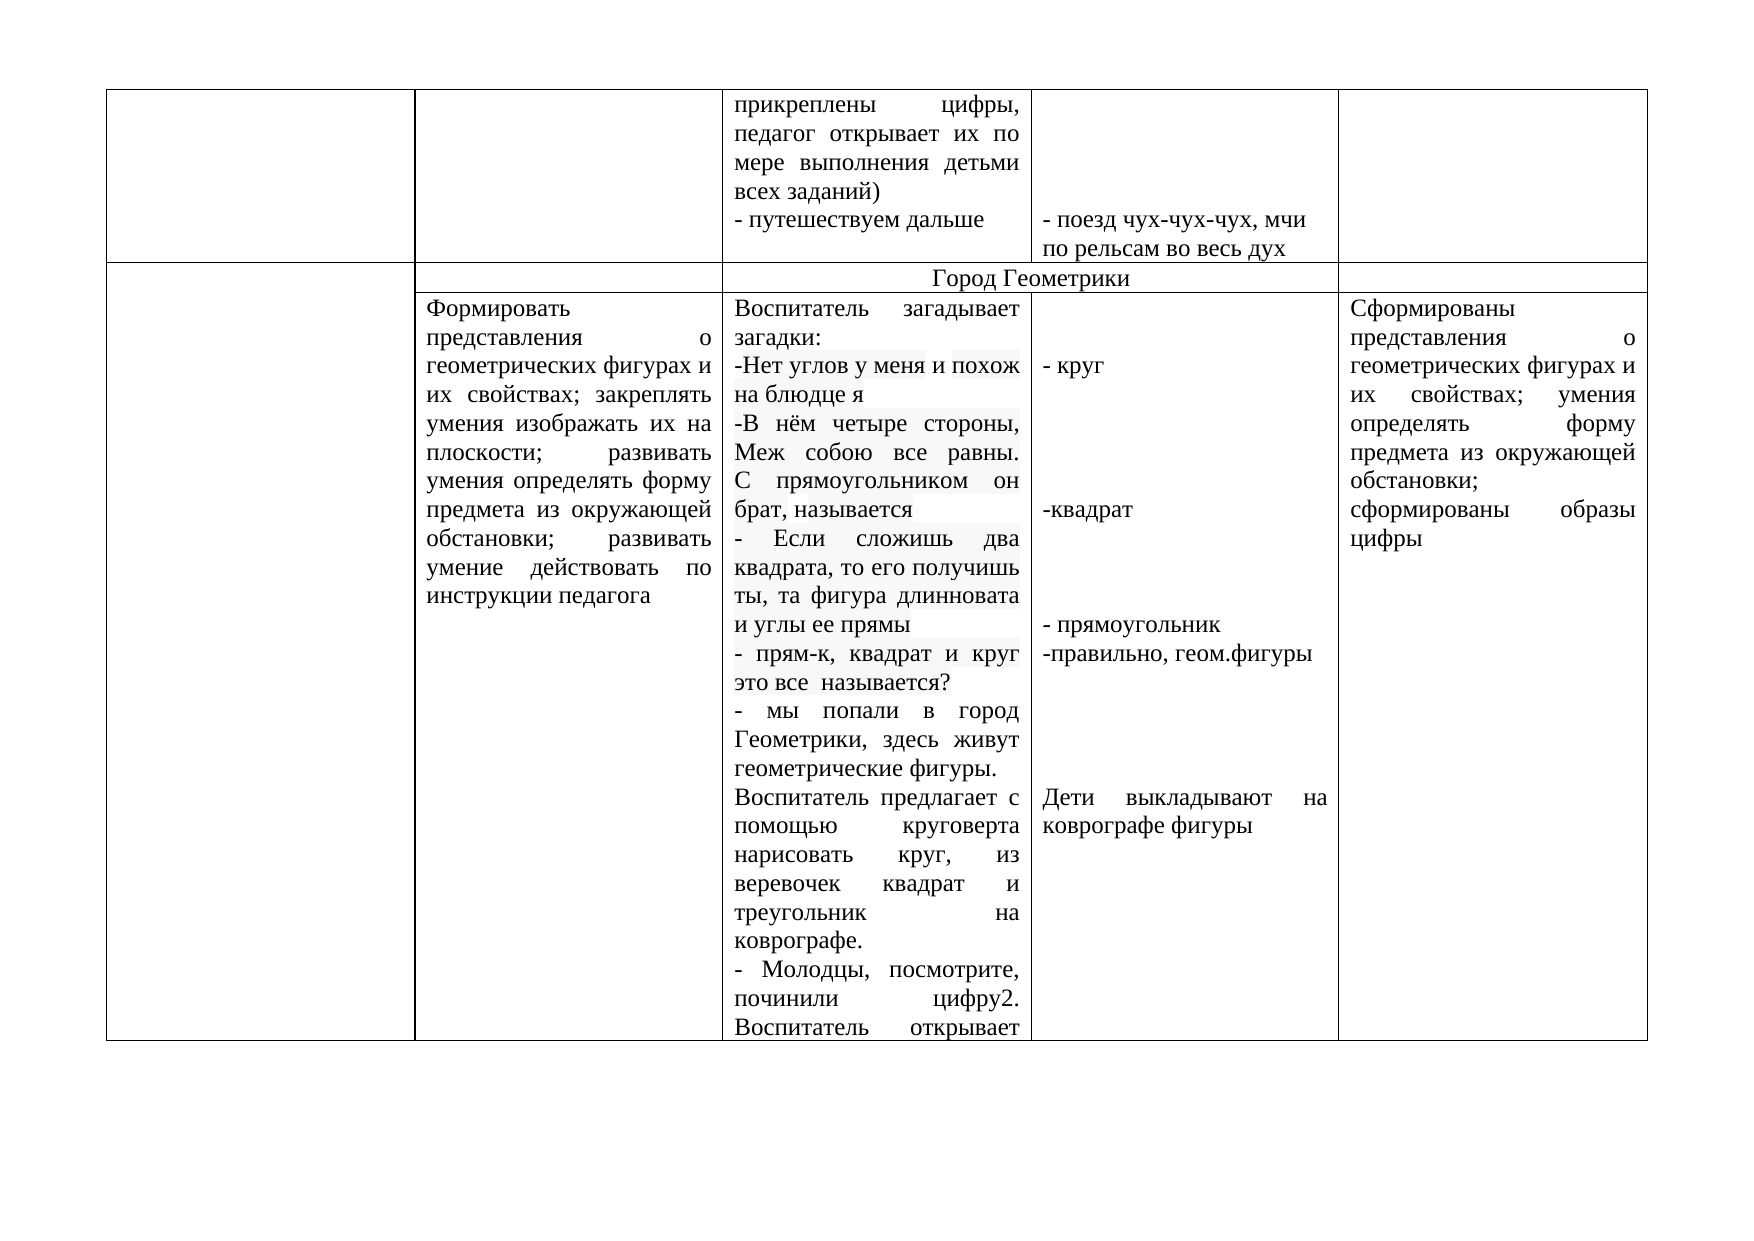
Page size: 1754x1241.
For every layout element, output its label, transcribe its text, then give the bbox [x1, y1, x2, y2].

table_cell [1339, 263, 1647, 292]
table_cell [107, 263, 414, 1040]
table_cell [416, 263, 722, 292]
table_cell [1032, 90, 1338, 262]
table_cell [723, 293, 1031, 1040]
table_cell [723, 90, 1031, 262]
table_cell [1339, 293, 1647, 1040]
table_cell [416, 293, 722, 1040]
table_cell Город Геометрики [723, 263, 1338, 292]
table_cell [416, 90, 722, 262]
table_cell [1032, 293, 1338, 1040]
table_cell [1339, 90, 1647, 262]
